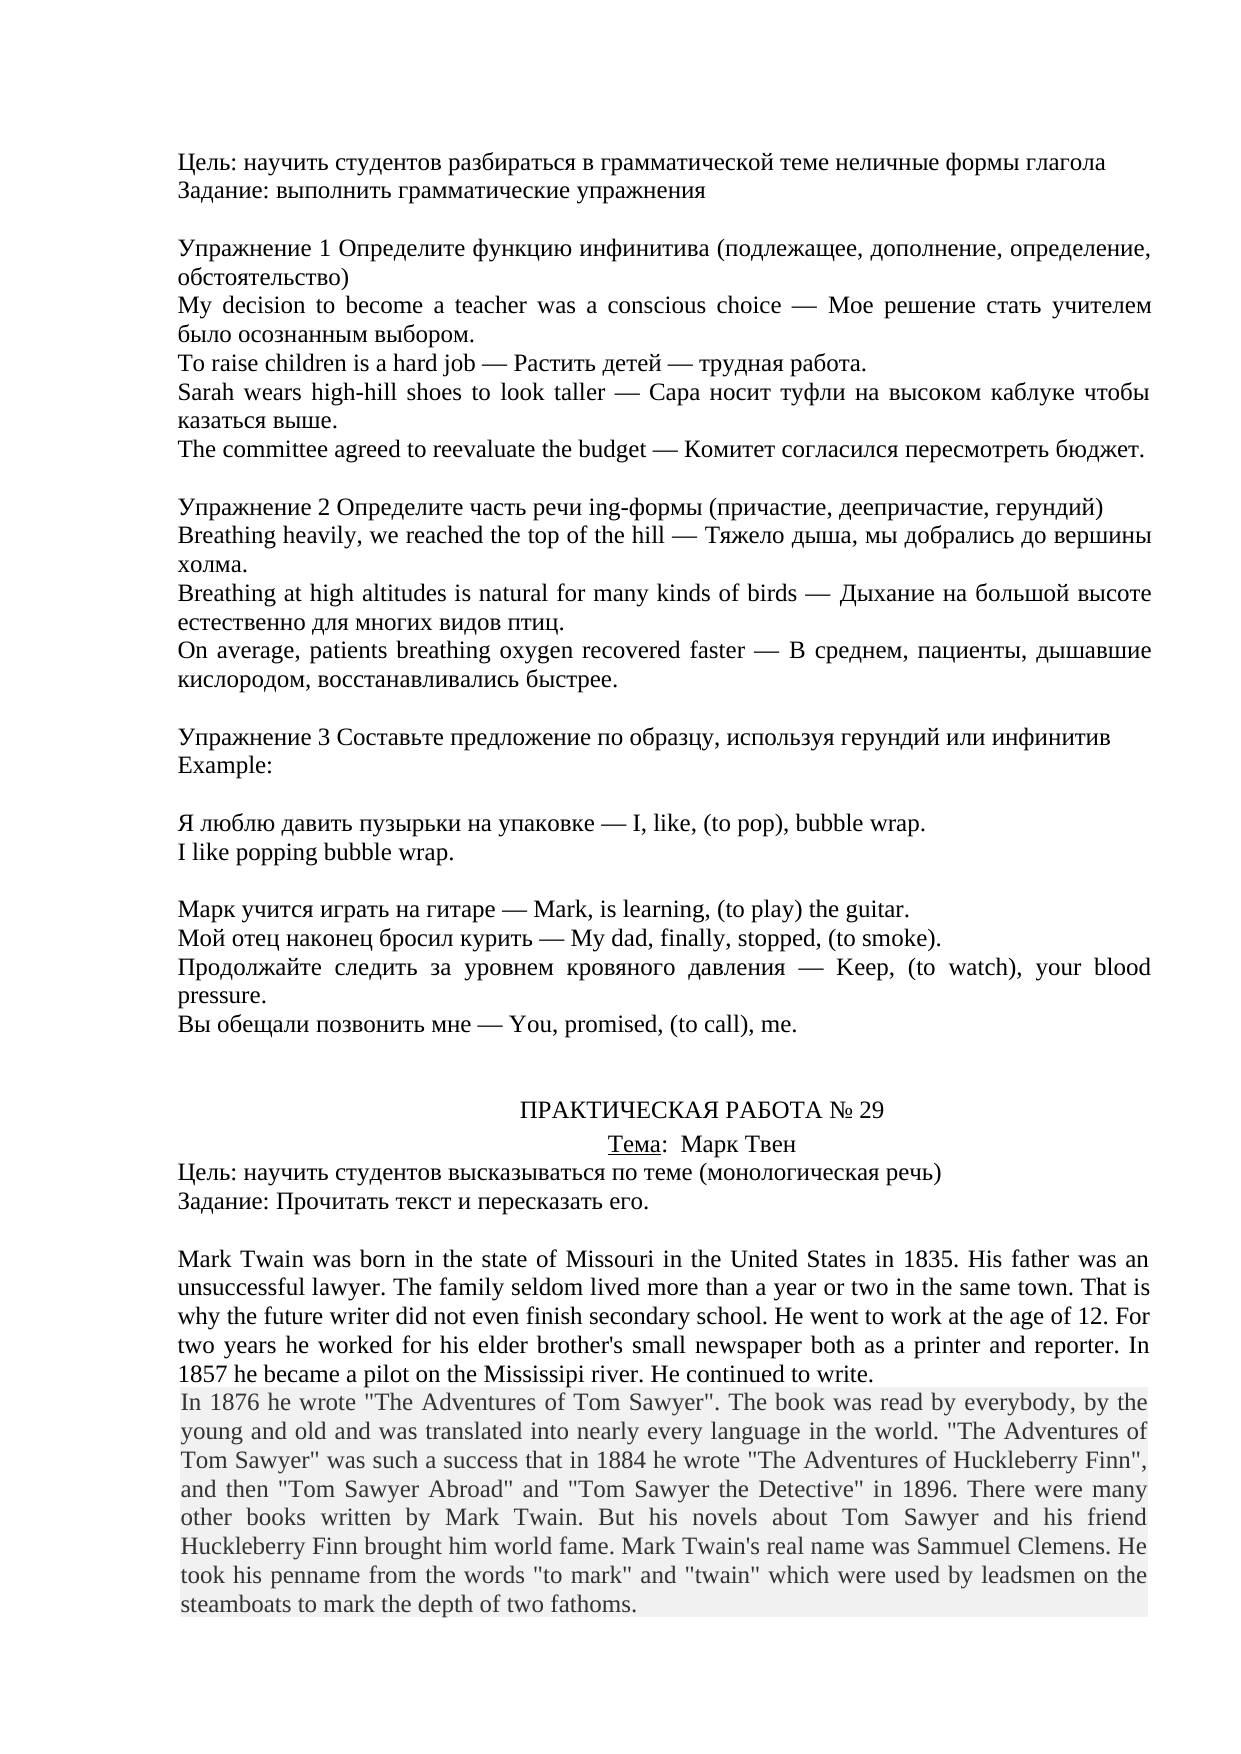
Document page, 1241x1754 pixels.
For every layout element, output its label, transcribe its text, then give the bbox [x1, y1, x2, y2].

text Цель: научить студентов разбираться в грамматической теме неличные формы глагола [177, 147, 1152, 176]
text Продолжайте следить за уровнем кровяного давления — Keep, (to watch), your blood pressure. [177, 952, 1152, 1009]
text Я люблю давить пузырьки на упаковке — I, like, (to pop), bubble wrap. [177, 808, 1152, 837]
text Sarah wears high-hill shoes to look taller — Сара носит туфли на высоком каблуке чтобы казаться выше. [177, 377, 1152, 434]
text On average, patients breathing oxygen recovered faster — В среднем, пациенты, дышавшие кислородом, восстанавливались быстрее. [177, 636, 1152, 693]
text Мой отец наконец бросил курить — My dad, finally, stopped, (to smoke). [177, 923, 1152, 952]
text I like popping bubble wrap. [177, 837, 1152, 866]
text Breathing at high altitudes is natural for many kinds of birds — Дыхание на большой высоте естественно для многих видов птиц. [177, 578, 1152, 636]
text Упражнение 3 Составьте предложение по образцу, используя герундий или инфинитив [177, 722, 1152, 751]
text ПРАКТИЧЕСКАЯ РАБОТА № 29 [252, 1096, 1152, 1124]
text My decision to become a teacher was a conscious choice — Мое решение стать учителем было осознанным выбором. [177, 291, 1152, 348]
text Тема: Марк Твен [252, 1129, 1152, 1157]
text Упражнение 1 Определите функцию инфинитива (подлежащее, дополнение, определение, обстоятельство) [177, 233, 1152, 291]
text Breathing heavily, we reached the top of the hill — Тяжело дыша, мы добрались до вершины холма. [177, 521, 1152, 578]
text To raise children is a hard job — Растить детей — трудная работа. [177, 348, 1152, 377]
text Вы обещали позвонить мне — You, promised, (to call), me. [177, 1009, 1152, 1038]
text Mark Twain was born in the state of Missouri in the United States in 1835. His father was an unsuccessful lawyer. The family seldom lived more than a year or two in the same town. That is why the future writer did not even finish secondary school. He went to work at the age of 12. For two years he worked for his elder brother's small newspaper both as a printer and reporter. In 1857 he became a pilot on the Mississipi river. He continued to write. [177, 1244, 1152, 1387]
text Example: [177, 751, 1152, 779]
text Марк учится играть на гитаре — Mark, is learning, (to play) the guitar. [177, 894, 1152, 923]
text In 1876 he wrote "The Adventures of Tom Sawyer". The book was read by everybody, by the young and old and was translated into nearly every language in the world. "The Adventures of Tom Sawyer" was such a success that in 1884 he wrote "The Adventures of Huckleberry Finn", and then "Tom Sawyer Abroad" and "Tom Sawyer the Detective" in 1896. There were many other books written by Mark Twain. But his novels about Tom Sawyer and his friend Huckleberry Finn brought him world fame. Mark Twain's real name was Sammuel Clemens. He took his penname from the words "to mark" and "twain" which were used by leadsmen on the steamboats to mark the depth of two fathoms. [180, 1387, 1148, 1617]
text Цель: научить студентов высказываться по теме (монологическая речь) [177, 1157, 1152, 1186]
text The committee agreed to reevaluate the budget — Комитет согласился пересмотреть бюджет. [177, 434, 1152, 463]
text Упражнение 2 Определите часть речи ing-формы (причастие, деепричастие, герундий) [177, 492, 1152, 521]
text Задание: Прочитать текст и пересказать его. [177, 1186, 1152, 1215]
text Задание: выполнить грамматические упражнения [177, 176, 1152, 204]
